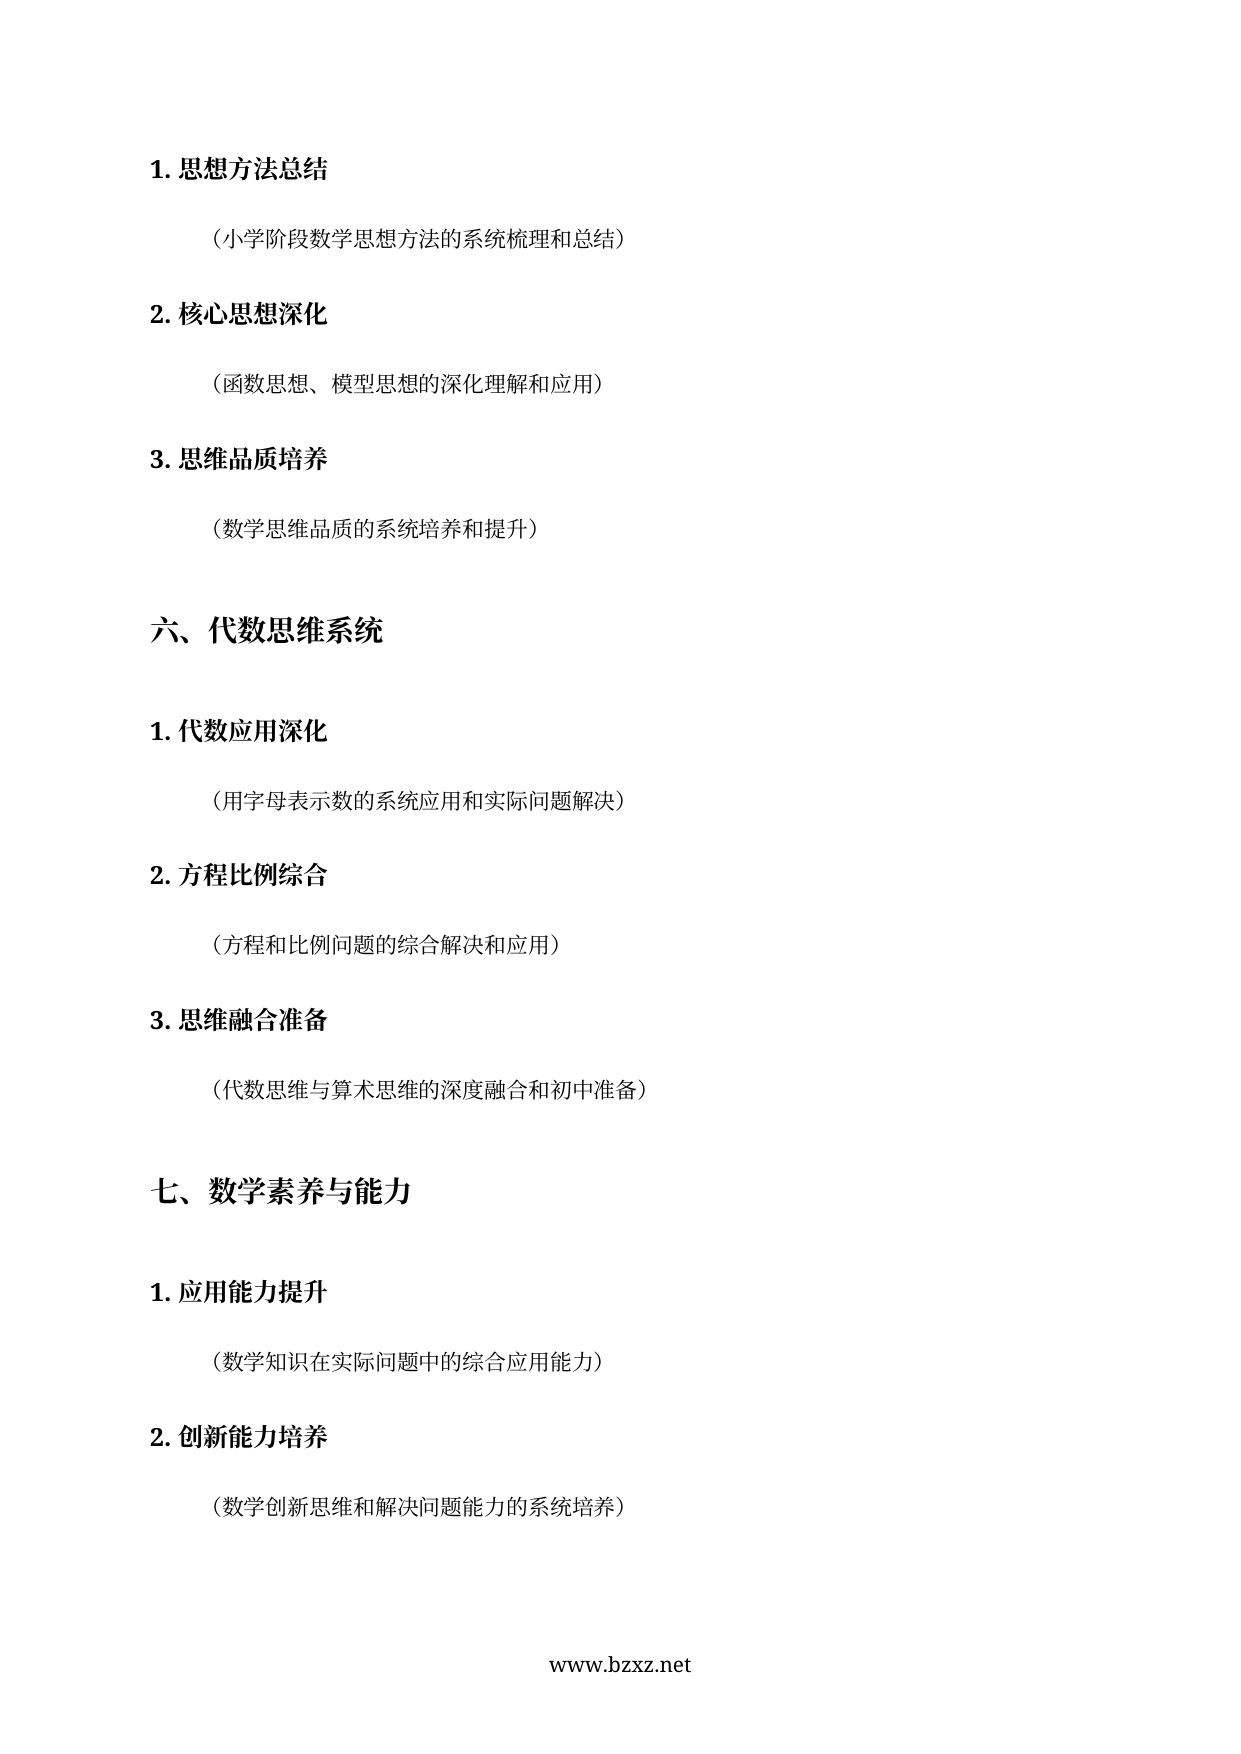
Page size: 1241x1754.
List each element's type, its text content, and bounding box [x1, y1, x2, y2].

text （数学思维品质的系统培养和提升） [150, 512, 1090, 543]
subtitle 3. 思维品质培养 [150, 439, 1090, 475]
subtitle 六、代数思维系统 [150, 608, 1090, 650]
subtitle 2. 核心思想深化 [150, 295, 1090, 331]
subtitle 1. 应用能力提升 [150, 1273, 1090, 1309]
subtitle 七、数学素养与能力 [150, 1169, 1090, 1211]
text （数学创新思维和解决问题能力的系统培养） [150, 1490, 1090, 1521]
subtitle 2. 方程比例综合 [150, 856, 1090, 892]
subtitle 2. 创新能力培养 [150, 1417, 1090, 1453]
subtitle 1. 代数应用深化 [150, 711, 1090, 747]
text （代数思维与算术思维的深度融合和初中准备） [150, 1073, 1090, 1105]
subtitle 3. 思维融合准备 [150, 1001, 1090, 1037]
subtitle 1. 思想方法总结 [150, 150, 1090, 186]
text （方程和比例问题的综合解决和应用） [150, 928, 1090, 960]
text （用字母表示数的系统应用和实际问题解决） [150, 784, 1090, 815]
text （函数思想、模型思想的深化理解和应用） [150, 367, 1090, 399]
text （数学知识在实际问题中的综合应用能力） [150, 1345, 1090, 1377]
text （小学阶段数学思想方法的系统梳理和总结） [150, 222, 1090, 254]
